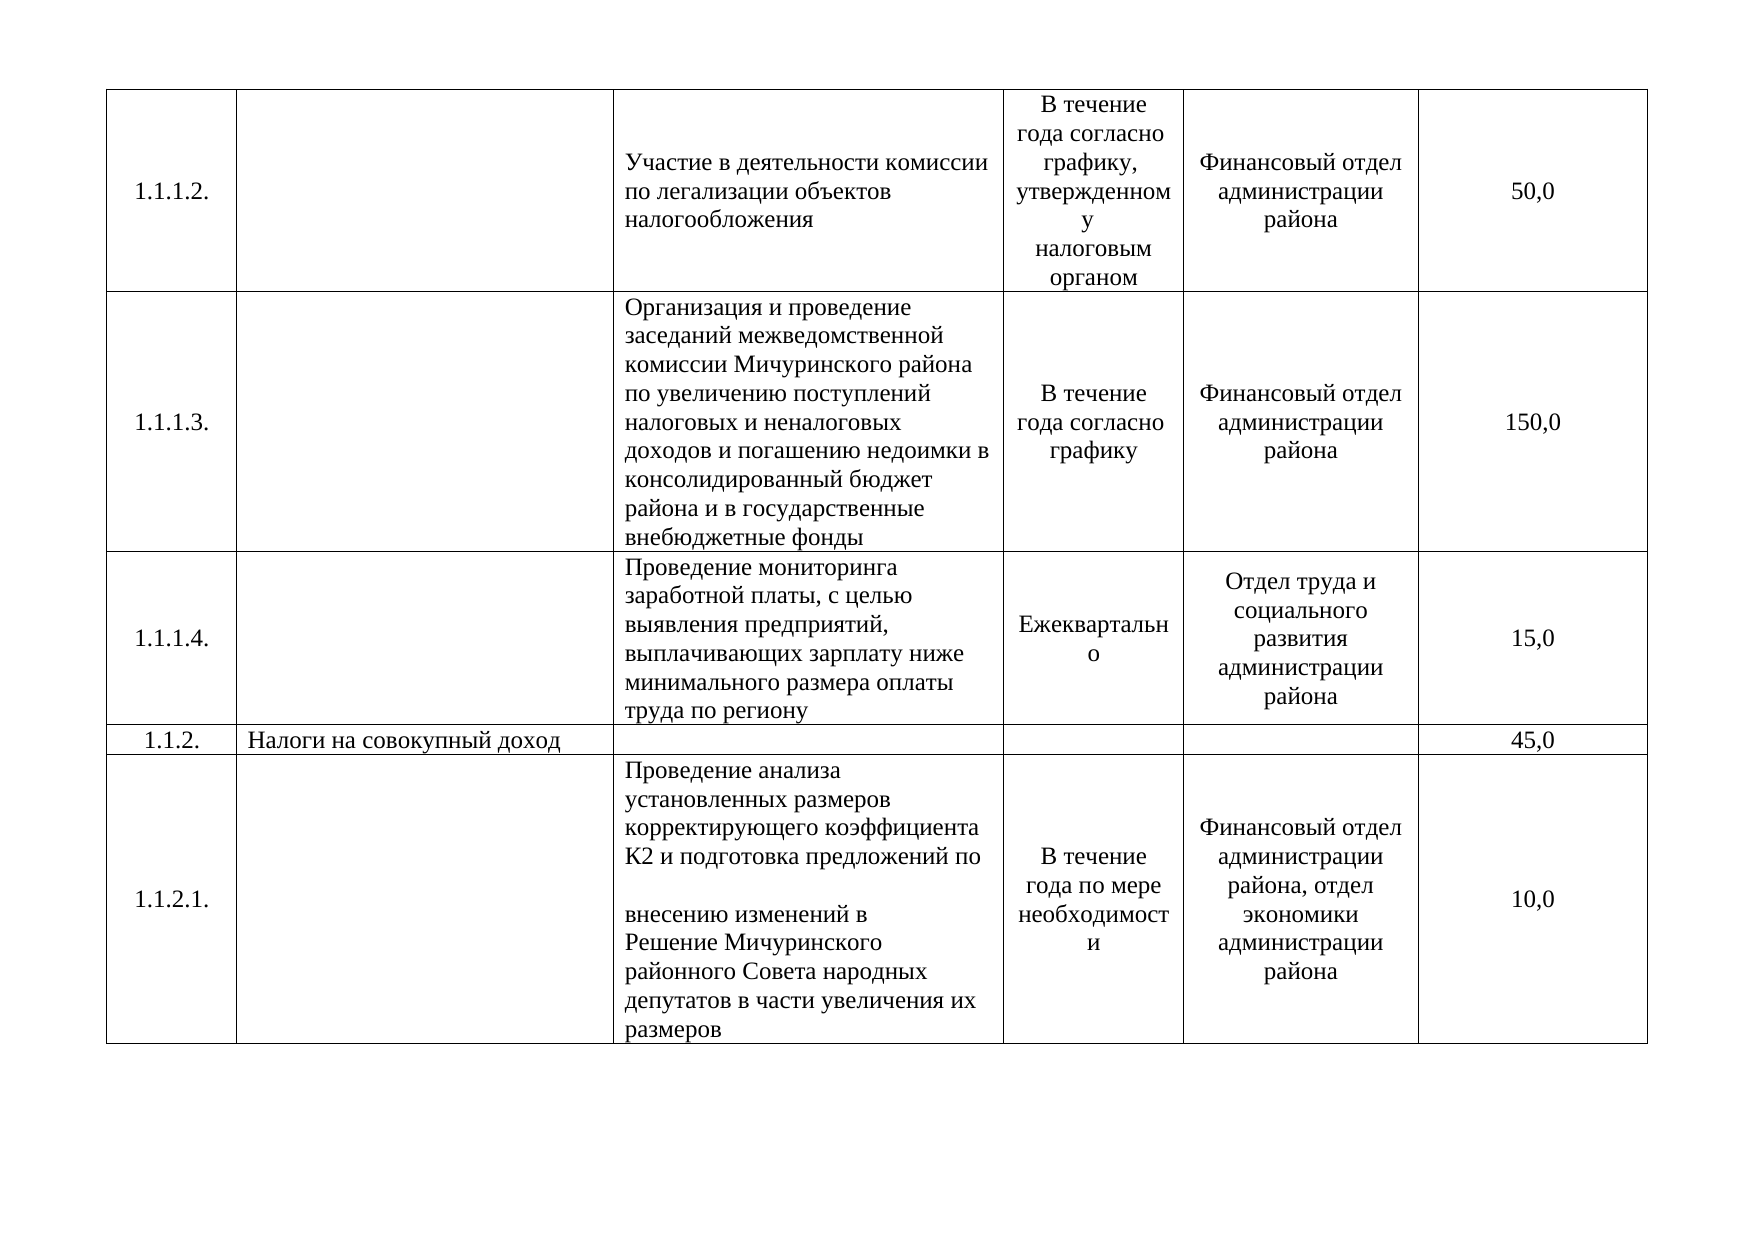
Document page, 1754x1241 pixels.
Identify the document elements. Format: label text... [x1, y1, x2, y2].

table_cell [1184, 725, 1418, 754]
table_cell Проведение анализа установленных размеров корректирующего коэффициента К2 и подготовка предложений по внесению изменений в Решение Мичуринского районного Совета народных депутатов в части увеличения их размеров [614, 755, 1003, 1042]
table_cell 1.1.1.2. [107, 90, 236, 291]
table_cell 1.1.1.4. [107, 552, 236, 724]
table_cell [237, 552, 613, 724]
table_cell 10,0 [1419, 755, 1647, 1042]
table_cell В течение года согласно графику [1004, 292, 1183, 551]
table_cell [1184, 90, 1418, 291]
table_cell Организация и проведение заседаний межведомственной комиссии Мичуринского района по увеличению поступлений налоговых и неналоговых доходов и погашению недоимки в консолидированный бюджет района и в государственные внебюджетные фонды [614, 292, 1003, 551]
table_cell [237, 90, 613, 291]
table_cell [237, 755, 613, 1042]
table_cell 150,0 [1419, 292, 1647, 551]
table_cell В течение года по мере необходимости [1004, 755, 1183, 1042]
table_cell [614, 725, 1003, 754]
table_cell 1.1.2.1. [107, 755, 236, 1042]
table_cell Ежеквартально [1004, 552, 1183, 724]
table_cell 1.1.1.3. [107, 292, 236, 551]
table_cell 45,0 [1419, 725, 1647, 754]
table_cell Проведение мониторинга заработной платы, с целью выявления предприятий, выплачивающих зарплату ниже минимального размера оплаты труда по региону [614, 552, 1003, 724]
table_cell 15,0 [1419, 552, 1647, 724]
table_cell Финансовый отдел администрации района, отдел экономики администрации района [1184, 755, 1418, 1042]
table_cell В течение года согласно графику, утвержденному налоговым органом [1004, 90, 1183, 291]
table_cell Налоги на совокупный доход [237, 725, 613, 754]
table_cell Финансовый отдел администрации района [1184, 292, 1418, 551]
table_cell [1004, 725, 1183, 754]
table_cell Участие в деятельности комиссии по легализации объектов налогообложения [614, 90, 1003, 291]
table_cell Отдел труда и социального развития администрации района [1184, 552, 1418, 724]
table_cell 50,0 [1419, 90, 1647, 291]
table_cell [237, 292, 613, 551]
table_cell 1.1.2. [107, 725, 236, 754]
